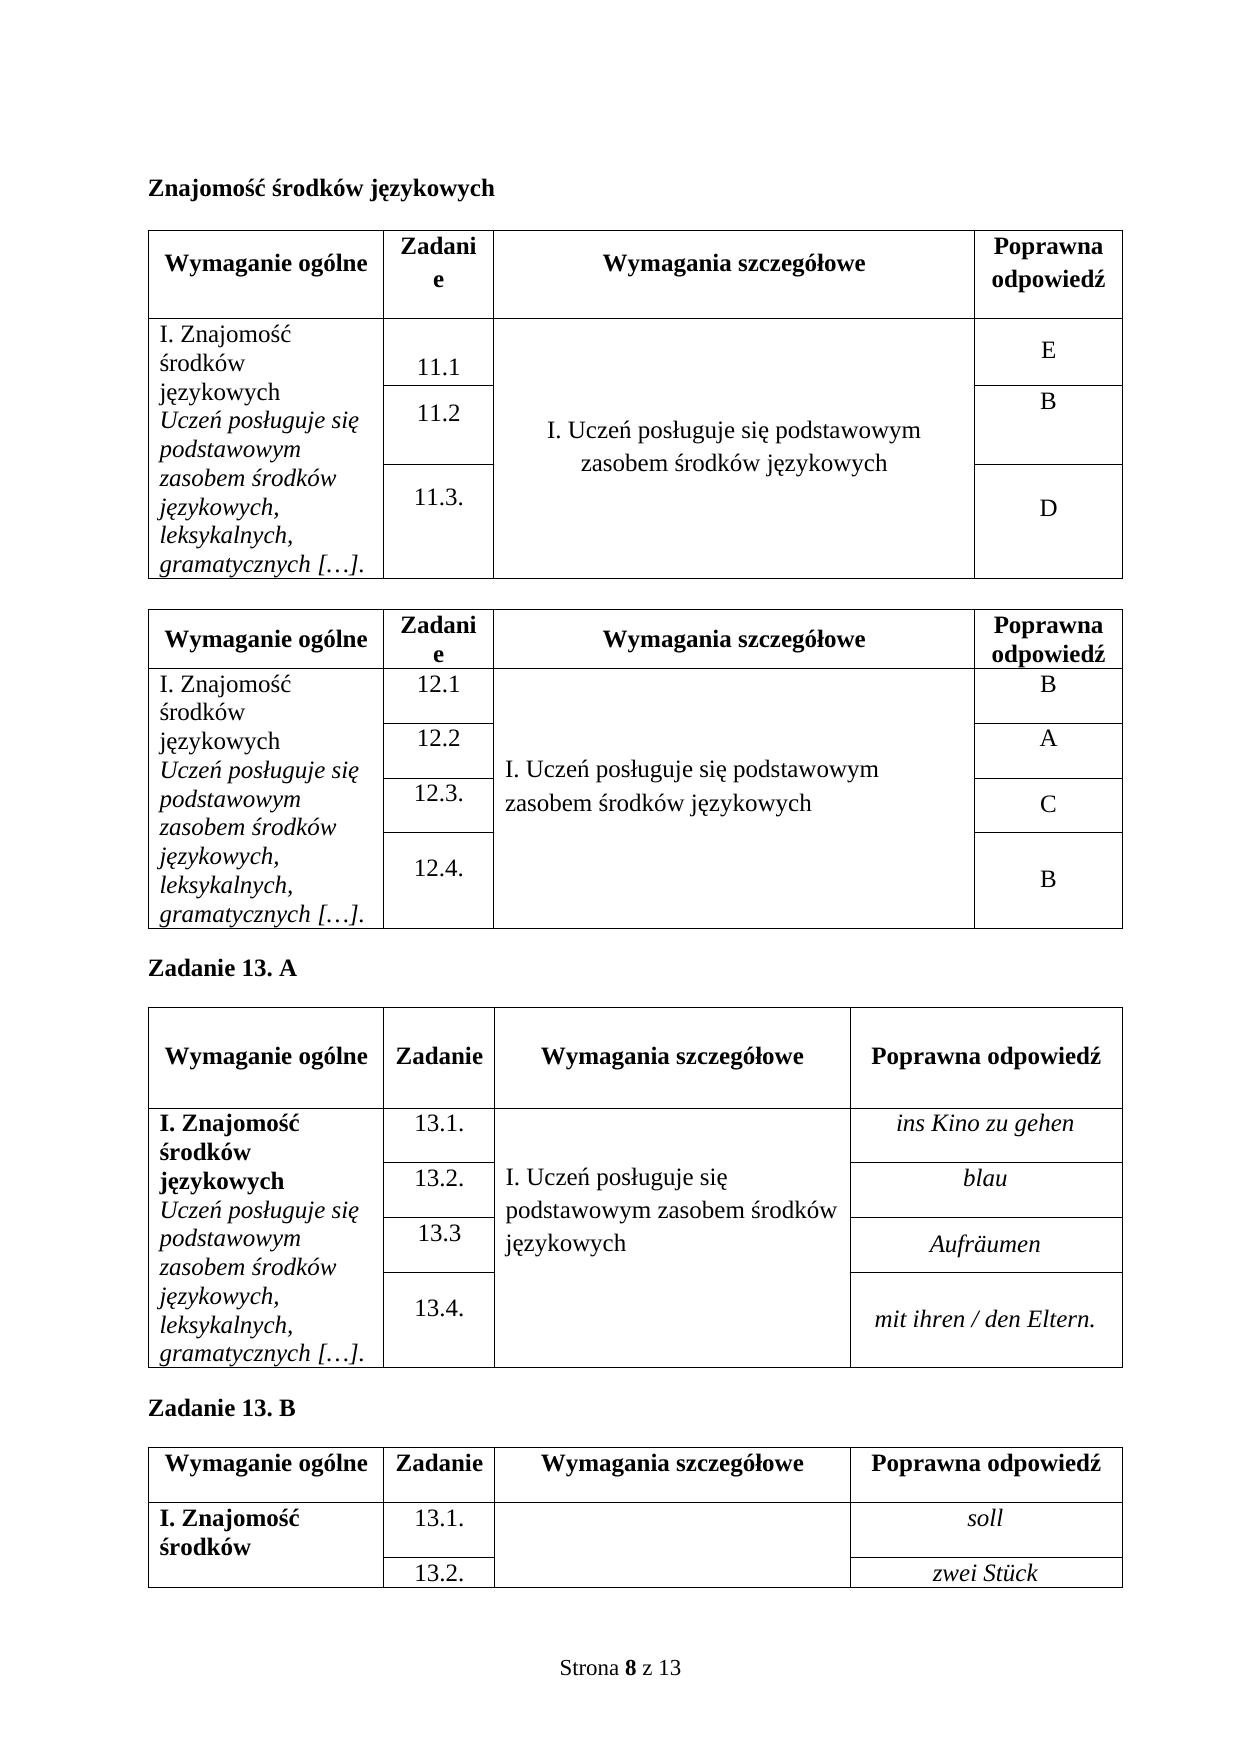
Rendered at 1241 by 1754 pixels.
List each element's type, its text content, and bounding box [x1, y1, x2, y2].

table_cell B [975, 386, 1122, 464]
table_cell 11.1 [384, 319, 493, 385]
table_header Poprawna odpowiedź [975, 610, 1122, 668]
text Zadanie 13. B [148, 1393, 1093, 1422]
table_cell I. Znajomość środków językowych Uczeń posługuje się podstawowym zasobem środków językowych, leksykalnych, gramatycznych […]. [149, 319, 383, 578]
table_cell blau [851, 1163, 1122, 1217]
table_cell 13.1. [384, 1503, 494, 1557]
table_cell mit ihren / den Eltern. [851, 1273, 1122, 1367]
table_cell 13.2. [384, 1163, 494, 1217]
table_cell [495, 1503, 850, 1587]
table_cell C [975, 779, 1122, 832]
table_cell 13.3 [384, 1218, 494, 1272]
table_header Poprawna odpowiedź [851, 1448, 1122, 1502]
table_cell A [975, 724, 1122, 777]
text Znajomość środków językowych [148, 173, 1093, 201]
table_cell D [975, 465, 1122, 578]
table_header Wymagania szczegółowe [494, 231, 974, 318]
text Zadanie [148, 953, 1093, 982]
table_header Wymaganie ogólne [149, 610, 383, 668]
table_cell soll [851, 1503, 1122, 1557]
table_header Poprawna odpowiedź [975, 231, 1122, 318]
table_cell E [975, 319, 1122, 385]
table_cell B [975, 669, 1122, 722]
table_cell 12.3. [384, 779, 493, 832]
table_cell 13.1. [384, 1109, 494, 1162]
table_header Wymaganie ogólne [149, 1008, 383, 1107]
table_header Poprawna odpowiedź [851, 1008, 1122, 1107]
table_cell I. Uczeń posługuje się podstawowym zasobem środków językowych [495, 1109, 850, 1367]
table_cell 11.2 [384, 386, 493, 464]
table_cell ins Kino zu gehen [851, 1109, 1122, 1162]
table_header Wymaganie ogólne [149, 1448, 383, 1502]
table_cell I. Uczeń posługuje się podstawowym zasobem środków językowych [494, 319, 974, 578]
table_cell Aufräumen [851, 1218, 1122, 1272]
table_header Wymagania szczegółowe [495, 1448, 850, 1502]
table_cell B [975, 833, 1122, 927]
table_cell 12.2 [384, 724, 493, 777]
table_header Zadanie [384, 1008, 494, 1107]
table_cell 13.4. [384, 1273, 494, 1367]
table_cell 12.4. [384, 833, 493, 927]
table_header Wymagania szczegółowe [495, 1008, 850, 1107]
table_cell I. Znajomość środków językowych Uczeń posługuje się podstawowym zasobem środków językowych, leksykalnych, gramatycznych […]. [149, 669, 383, 927]
table_cell 13.2. [384, 1558, 494, 1587]
table_cell 12.1 [384, 669, 493, 722]
table_cell I. Znajomość środków językowych Uczeń posługuje się podstawowym zasobem środków językowych, leksykalnych, gramatycznych […]. [149, 1109, 383, 1367]
table_cell zwei Stück [851, 1558, 1122, 1587]
table_cell 11.3. [384, 465, 493, 578]
table_header Zadanie [384, 1448, 494, 1502]
table_header Wymagania szczegółowe [494, 610, 974, 668]
table_header Zadanie [384, 231, 493, 318]
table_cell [149, 1503, 383, 1587]
table_header Wymaganie ogólne [149, 231, 383, 318]
table_header Zadanie [384, 610, 493, 668]
table_cell I. Uczeń posługuje się podstawowym zasobem środków językowych [494, 669, 974, 927]
